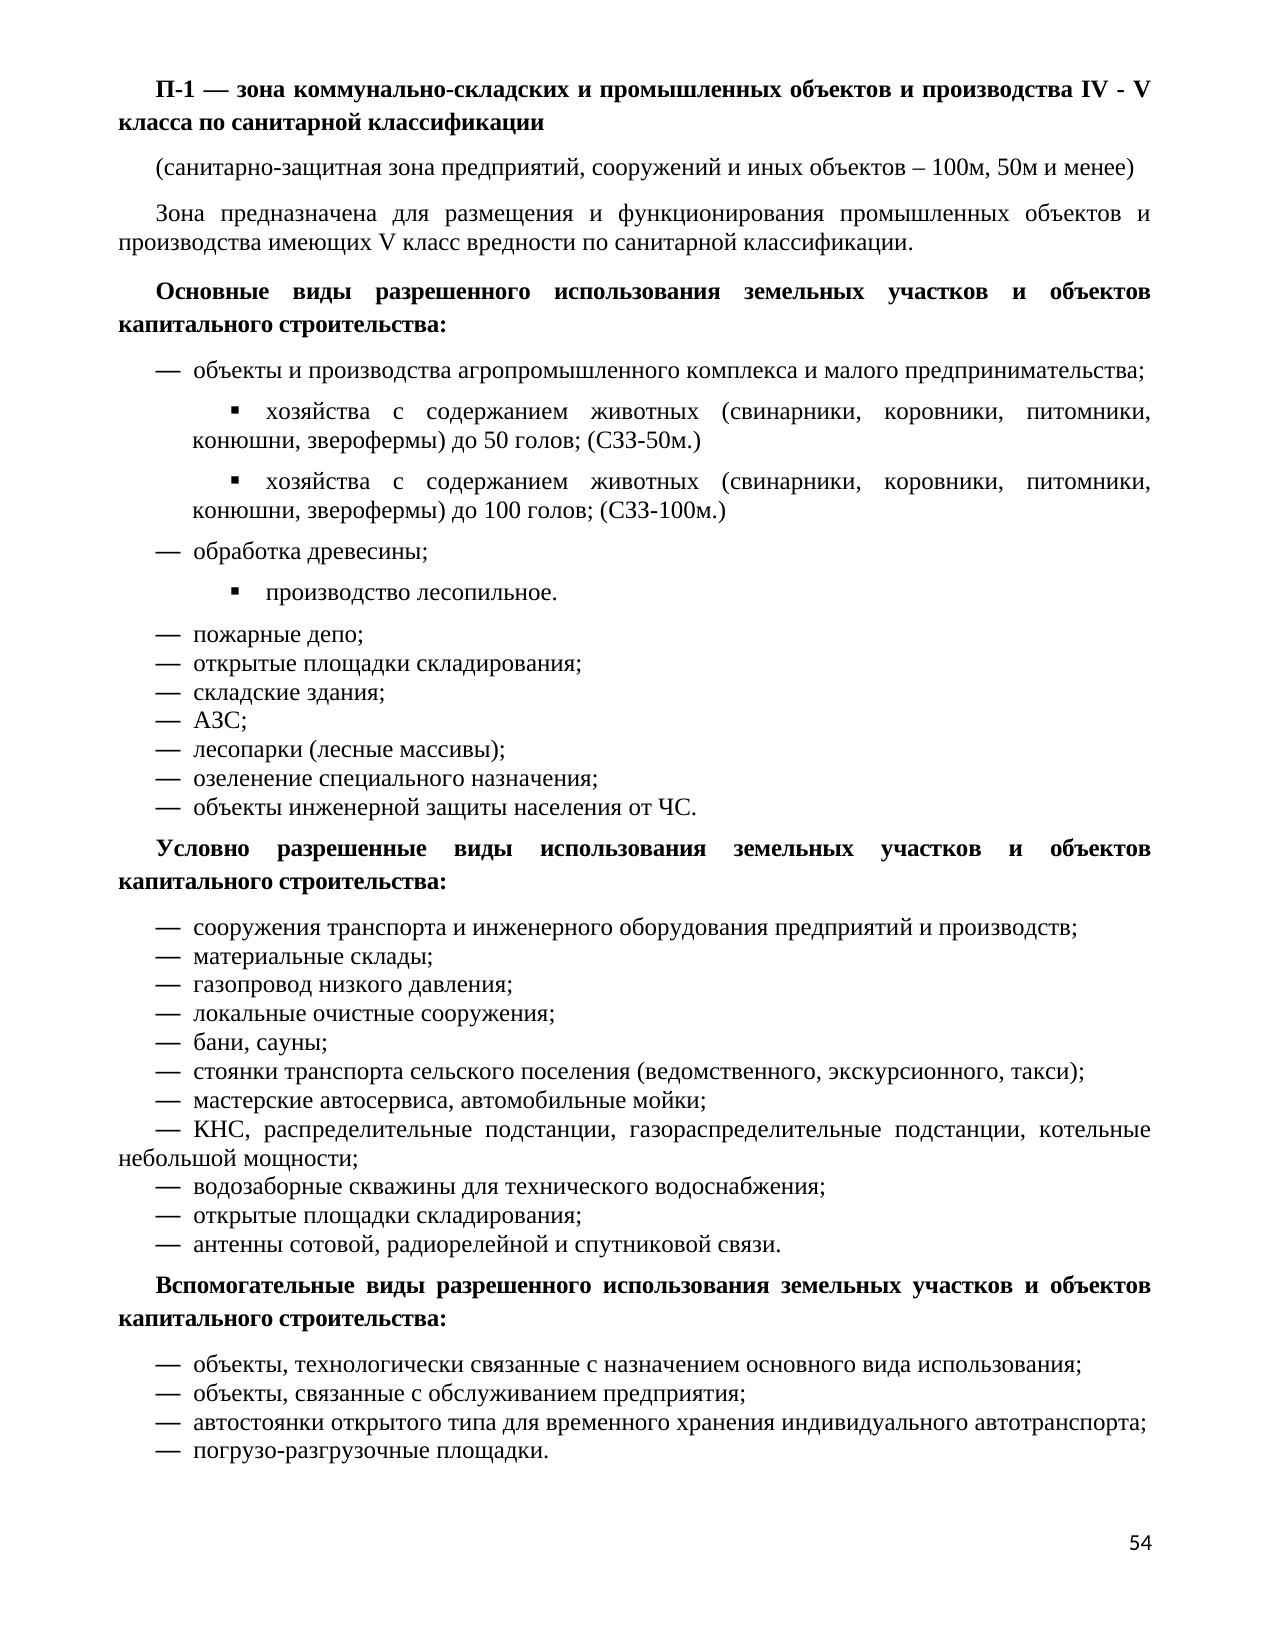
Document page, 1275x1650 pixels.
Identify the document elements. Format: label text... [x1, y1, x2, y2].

list хозяйства с содержанием животных (свинарники, коровники, питомники, конюшни, зверофермы) до 50 голов; (СЗЗ-50м.) [192, 396, 1152, 454]
list автостоянки открытого типа для временного хранения индивидуального автотранспорта; [118, 1407, 1152, 1436]
list АЗС; [118, 705, 1152, 734]
text Зона предназначена для размещения и функционирования промышленных объектов и производства имеющих V класс вредности по санитарной классификации. [118, 198, 1152, 255]
list газопровод низкого давления; [118, 969, 1152, 998]
list обработка древесины; [118, 536, 1152, 565]
text (санитарно-защитная зона предприятий, сооружений и иных объектов – 100м, 50м и менее) [118, 152, 1152, 181]
list лесопарки (лесные массивы); [118, 734, 1152, 763]
list водозаборные скважины для технического водоснабжения; [118, 1171, 1152, 1200]
list объекты, технологически связанные с назначением основного вида использования; [118, 1349, 1152, 1378]
list локальные очистные сооружения; [118, 998, 1152, 1027]
list озеленение специального назначения; [118, 763, 1152, 792]
list КНС, распределительные подстанции, газораспределительные подстанции, котельные небольшой мощности; [118, 1114, 1152, 1171]
list стоянки транспорта сельского поселения (ведомственного, экскурсионного, такси); [118, 1056, 1152, 1085]
list объекты и производства агропромышленного комплекса и малого предпринимательства; [118, 355, 1152, 384]
list объекты, связанные с обслуживанием предприятия; [118, 1378, 1152, 1407]
list пожарные депо; [118, 619, 1152, 648]
list сооружения транспорта и инженерного оборудования предприятий и производств; [118, 912, 1152, 941]
list открытые площадки складирования; [118, 648, 1152, 676]
list хозяйства с содержанием животных (свинарники, коровники, питомники, конюшни, зверофермы) до 100 голов; (СЗЗ-100м.) [192, 466, 1152, 524]
text Вспомогательные виды разрешенного использования земельных участков и объектов капитального строительства: [118, 1270, 1152, 1332]
list объекты инженерной защиты населения от ЧС. [118, 792, 1152, 821]
list материальные склады; [118, 941, 1152, 969]
text Основные виды разрешенного использования земельных участков и объектов капитального строительства: [118, 276, 1152, 338]
list антенны сотовой, радиорелейной и спутниковой связи. [118, 1229, 1152, 1258]
list погрузо-разгрузочные площадки. [118, 1436, 1152, 1464]
text П-1 — зона коммунально-складских и промышленных объектов и производства IV - V класса по санитарной классификации [118, 74, 1152, 136]
list открытые площадки складирования; [118, 1200, 1152, 1229]
list мастерские автосервиса, автомобильные мойки; [118, 1085, 1152, 1114]
list производство лесопильное. [192, 577, 1152, 606]
text Условно разрешенные виды использования земельных участков и объектов капитального строительства: [118, 833, 1152, 895]
list складские здания; [118, 676, 1152, 705]
list бани, сауны; [118, 1027, 1152, 1056]
